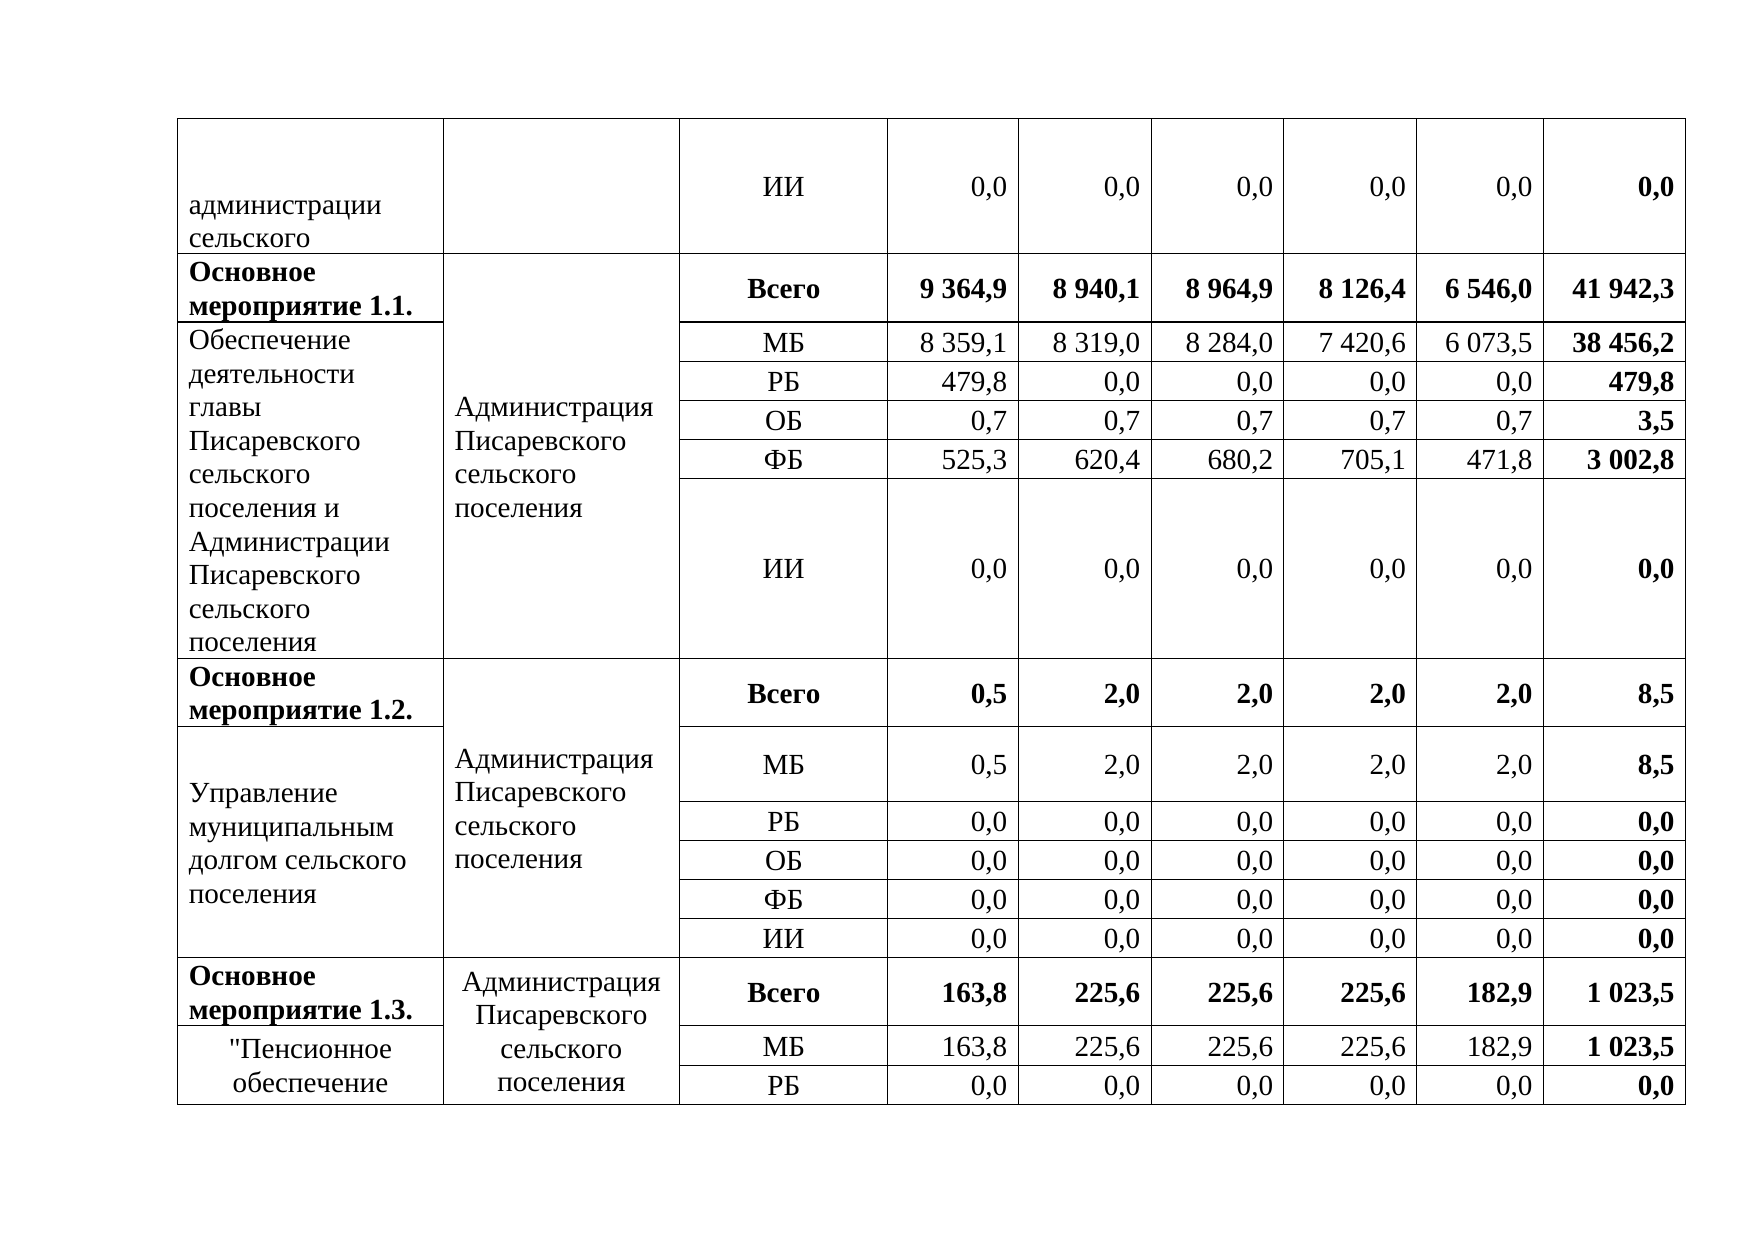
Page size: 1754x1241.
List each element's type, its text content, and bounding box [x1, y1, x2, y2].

table_cell 479,8 [1544, 362, 1685, 399]
table_cell 0,0 [1544, 1066, 1685, 1103]
table_cell "Пенсионное обеспечение граждан, замещавших должности главы сельских поселений и муниципальных служащих органов местного самоуправления сельских поселений" [178, 1026, 443, 1103]
table_cell 0,0 [1417, 479, 1543, 658]
table_cell 0,0 [888, 880, 1018, 918]
table_cell 0,0 [1019, 802, 1151, 840]
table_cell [444, 254, 679, 658]
table_cell РБ [680, 1066, 887, 1103]
table_cell ФБ [680, 880, 887, 918]
table_cell 0,0 [1544, 841, 1685, 879]
table_cell 0,0 [1417, 919, 1543, 957]
table_cell Администрация Писаревского сельского поселения [444, 659, 679, 957]
table_cell ИИ [680, 119, 887, 253]
table_cell ОБ [680, 841, 887, 879]
table_cell 0,0 [1019, 1066, 1151, 1103]
table_cell 0,0 [888, 802, 1018, 840]
table_cell 0,0 [1019, 479, 1151, 658]
table_cell Основное мероприятие 1.3. [178, 958, 443, 1025]
table_cell Всего [680, 254, 887, 321]
table_cell ИИ [680, 919, 887, 957]
table_cell 225,6 [1284, 958, 1416, 1025]
table_cell 0,5 [888, 659, 1018, 726]
table_cell 0,7 [1417, 401, 1543, 439]
table_cell Всего [680, 659, 887, 726]
table_cell 0,0 [1544, 802, 1685, 840]
table_cell 0,0 [888, 119, 1018, 253]
table_cell 2,0 [1417, 727, 1543, 801]
table_cell МБ [680, 1026, 887, 1064]
table_cell МБ [680, 727, 887, 801]
table_cell 163,8 [888, 958, 1018, 1025]
table_cell 525,3 [888, 440, 1018, 478]
table_cell 0,0 [1152, 1066, 1283, 1103]
table_cell 0,0 [1417, 119, 1543, 253]
table_cell 8 359,1 [888, 323, 1018, 361]
table_cell 0,0 [1019, 841, 1151, 879]
table_cell 0,0 [1544, 919, 1685, 957]
table_cell 225,6 [1284, 1026, 1416, 1064]
table_cell 2,0 [1019, 727, 1151, 801]
table_cell 0,0 [888, 919, 1018, 957]
table_cell МБ [680, 323, 887, 361]
table_cell 8 284,0 [1152, 323, 1283, 361]
table_cell 8,5 [1544, 727, 1685, 801]
table_cell 0,0 [1152, 479, 1283, 658]
table_cell 38 456,2 [1544, 323, 1685, 361]
table_cell 479,8 [888, 362, 1018, 399]
table_cell РБ [680, 802, 887, 840]
table_cell Обеспечение деятельности главы Писаревского сельского поселения и Администрации Писаревского сельского поселения [178, 323, 443, 658]
table_cell ФБ [680, 440, 887, 478]
table_cell 0,0 [888, 841, 1018, 879]
table_cell 0,0 [1284, 1066, 1416, 1103]
table_cell 8 126,4 [1284, 254, 1416, 321]
table_cell 0,0 [1417, 880, 1543, 918]
table_cell 0,7 [1284, 401, 1416, 439]
table_cell 0,0 [1544, 119, 1685, 253]
table_cell 182,9 [1417, 958, 1543, 1025]
table_cell 225,6 [1019, 1026, 1151, 1064]
table_cell 6 546,0 [1417, 254, 1543, 321]
table_cell 0,0 [1417, 841, 1543, 879]
table_cell 6 073,5 [1417, 323, 1543, 361]
table_cell РБ [680, 362, 887, 399]
table_cell 0,0 [1152, 119, 1283, 253]
table_cell 0,0 [1417, 802, 1543, 840]
table_cell 0,0 [1417, 362, 1543, 399]
table_cell Управление муниципальным долгом сельского поселения [178, 727, 443, 957]
table_cell 0,0 [1152, 880, 1283, 918]
table_cell 0,7 [1019, 401, 1151, 439]
table_cell 0,0 [1284, 802, 1416, 840]
table_cell 2,0 [1152, 659, 1283, 726]
table_cell 225,6 [1152, 958, 1283, 1025]
table_cell Основное мероприятие 1.2. [178, 659, 443, 726]
table_cell 0,0 [1284, 841, 1416, 879]
table_cell 0,0 [1284, 362, 1416, 399]
table_cell 41 942,3 [1544, 254, 1685, 321]
table_cell 1 023,5 [1544, 1026, 1685, 1064]
table_cell 182,9 [1417, 1026, 1543, 1064]
table_cell 2,0 [1019, 659, 1151, 726]
table_cell 471,8 [1417, 440, 1543, 478]
table_cell 2,0 [1152, 727, 1283, 801]
table_cell 2,0 [1284, 727, 1416, 801]
table_cell 225,6 [1019, 958, 1151, 1025]
table_cell 2,0 [1284, 659, 1416, 726]
table_cell 9 364,9 [888, 254, 1018, 321]
table_cell 0,0 [1152, 362, 1283, 399]
table_cell 3 002,8 [1544, 440, 1685, 478]
table_cell 225,6 [1152, 1026, 1283, 1064]
table_cell 0,0 [1019, 362, 1151, 399]
table_cell 0,0 [1544, 880, 1685, 918]
table_cell 0,5 [888, 727, 1018, 801]
table_cell 0,0 [1417, 1066, 1543, 1103]
table_cell 0,0 [1152, 841, 1283, 879]
table_cell 163,8 [888, 1026, 1018, 1064]
table_cell 2,0 [1417, 659, 1543, 726]
table_cell 680,2 [1152, 440, 1283, 478]
table_cell ОБ [680, 401, 887, 439]
table_cell 0,0 [1019, 119, 1151, 253]
table_cell Основное мероприятие 1.1. [178, 254, 443, 321]
table_cell Всего [680, 958, 887, 1025]
table_cell 0,0 [888, 1066, 1018, 1103]
table_cell 8 940,1 [1019, 254, 1151, 321]
table_cell 0,0 [1284, 919, 1416, 957]
table_cell 8 964,9 [1152, 254, 1283, 321]
table_cell 0,0 [1019, 919, 1151, 957]
table_cell 1 023,5 [1544, 958, 1685, 1025]
table_cell Администрация Писаревского сельского поселения [444, 958, 679, 1103]
table_cell 0,0 [1284, 119, 1416, 253]
table_cell 0,0 [1152, 802, 1283, 840]
table_cell 0,7 [888, 401, 1018, 439]
table_cell 0,0 [1284, 880, 1416, 918]
table_cell 7 420,6 [1284, 323, 1416, 361]
table_cell ИИ [680, 479, 887, 658]
table_cell 0,7 [1152, 401, 1283, 439]
table_cell 0,0 [1284, 479, 1416, 658]
table_cell 8,5 [1544, 659, 1685, 726]
table_cell 705,1 [1284, 440, 1416, 478]
table_cell 0,0 [1544, 479, 1685, 658]
table_cell 0,0 [1152, 919, 1283, 957]
table_cell 0,0 [888, 479, 1018, 658]
table_cell 3,5 [1544, 401, 1685, 439]
table_cell 8 319,0 [1019, 323, 1151, 361]
table_cell 620,4 [1019, 440, 1151, 478]
table_cell 0,0 [1019, 880, 1151, 918]
